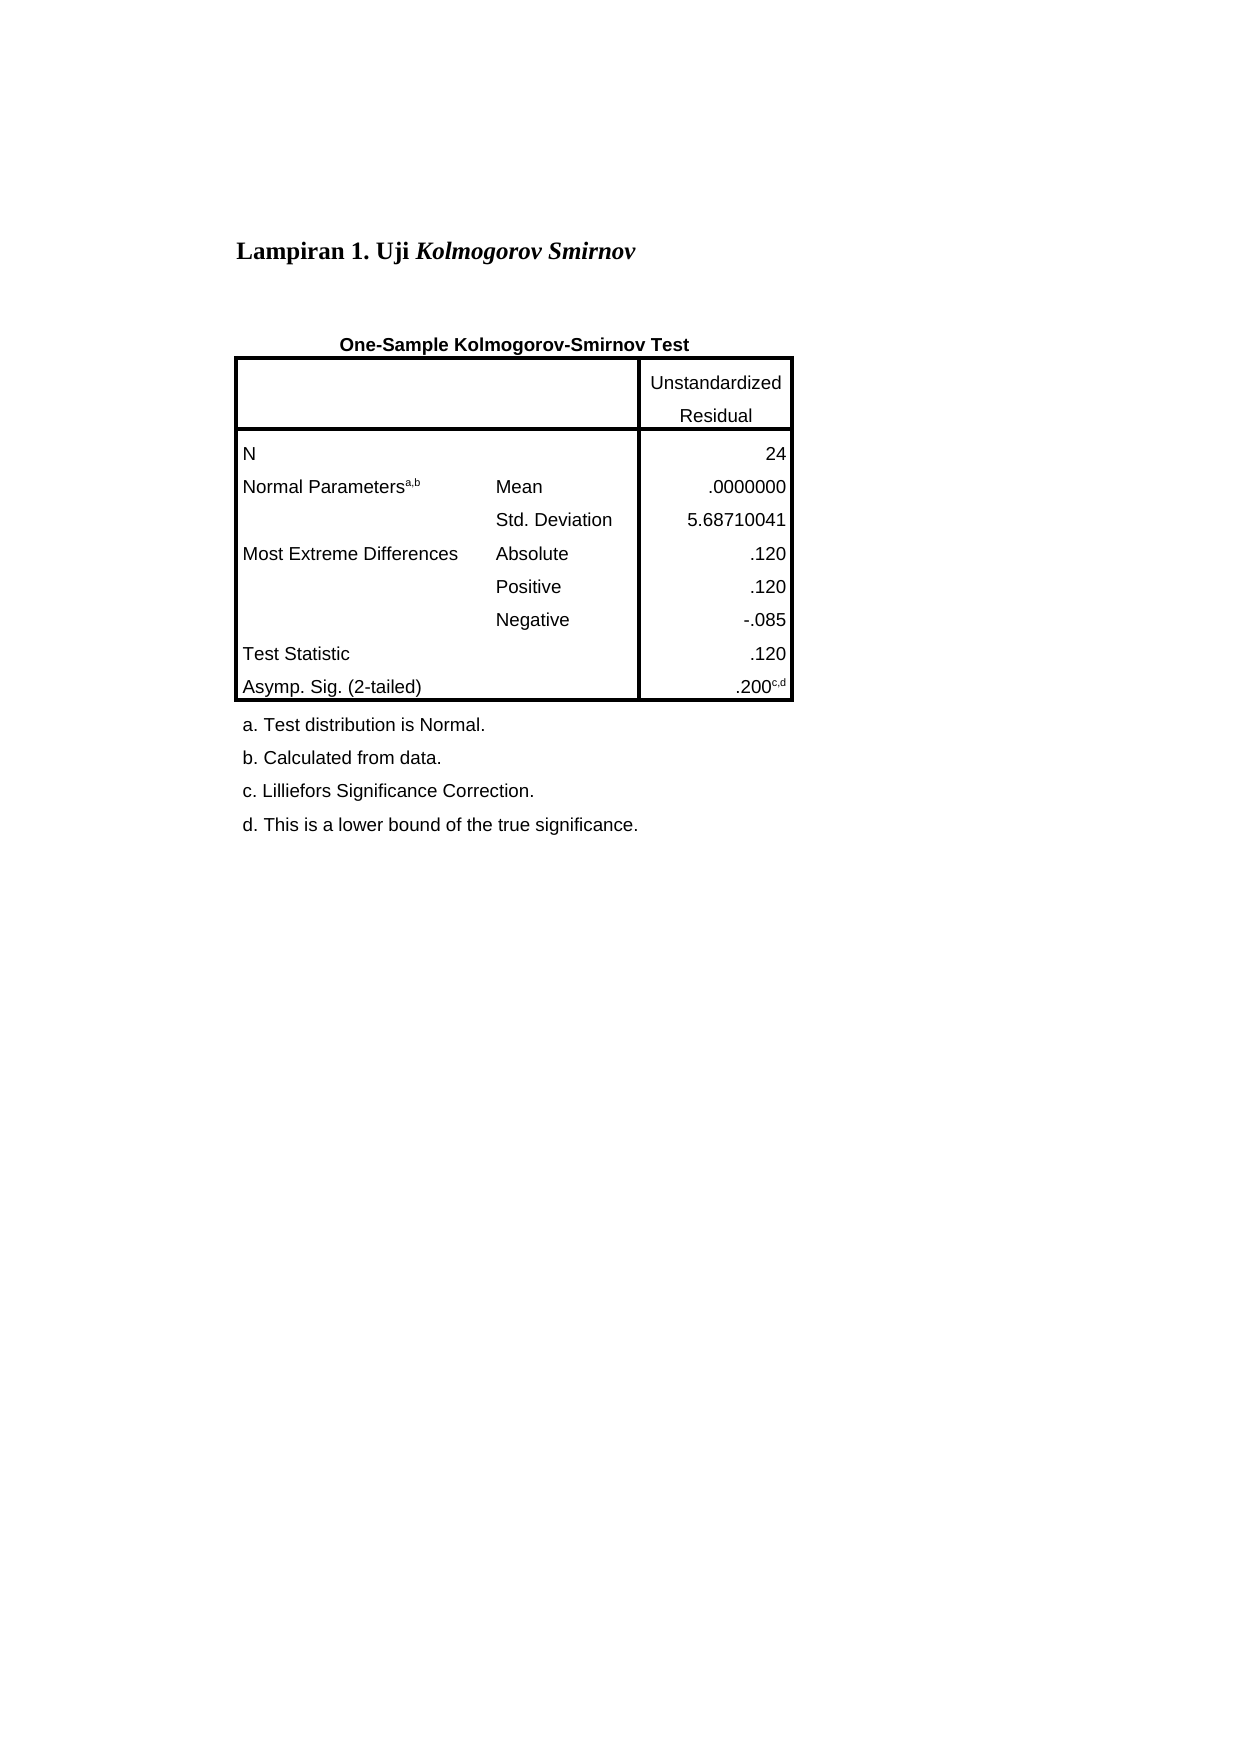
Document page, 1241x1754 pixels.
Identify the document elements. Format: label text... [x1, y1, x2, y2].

table_cell d. This is a lower bound of the true significance. [236, 802, 792, 835]
table_cell Std. Deviation [489, 498, 637, 531]
table_cell 24 [641, 431, 790, 464]
table_cell .120 [641, 564, 790, 597]
table_cell Test Statistic [238, 631, 637, 664]
table_header One-Sample Kolmogorov-Smirnov Test [236, 323, 792, 356]
table_cell b. Calculated from data. [236, 735, 792, 768]
table_cell c. Lilliefors Significance Correction. [236, 768, 792, 802]
table_cell Mean [489, 464, 637, 497]
table_cell Negative [489, 598, 637, 631]
table_cell Most Extreme Differences [238, 531, 489, 631]
table_cell Positive [489, 564, 637, 597]
table_cell Absolute [489, 531, 637, 564]
table_cell .120 [641, 531, 790, 564]
table_cell .0000000 [641, 464, 790, 497]
table_cell Unstandardized Residual [641, 360, 790, 427]
text Lampiran 1. Uji Kolmogorov Smirnov [236, 236, 1063, 265]
table_cell .120 [641, 631, 790, 664]
table_cell Asymp. Sig. (2-tailed) [238, 664, 637, 697]
table_cell -.085 [641, 598, 790, 631]
table_cell .200c,d [641, 664, 790, 697]
table_cell [238, 360, 637, 427]
table_cell 5.68710041 [641, 498, 790, 531]
table_cell a. Test distribution is Normal. [236, 702, 792, 735]
table_cell N [238, 431, 637, 464]
table_cell Normal Parametersa,b [238, 464, 489, 531]
